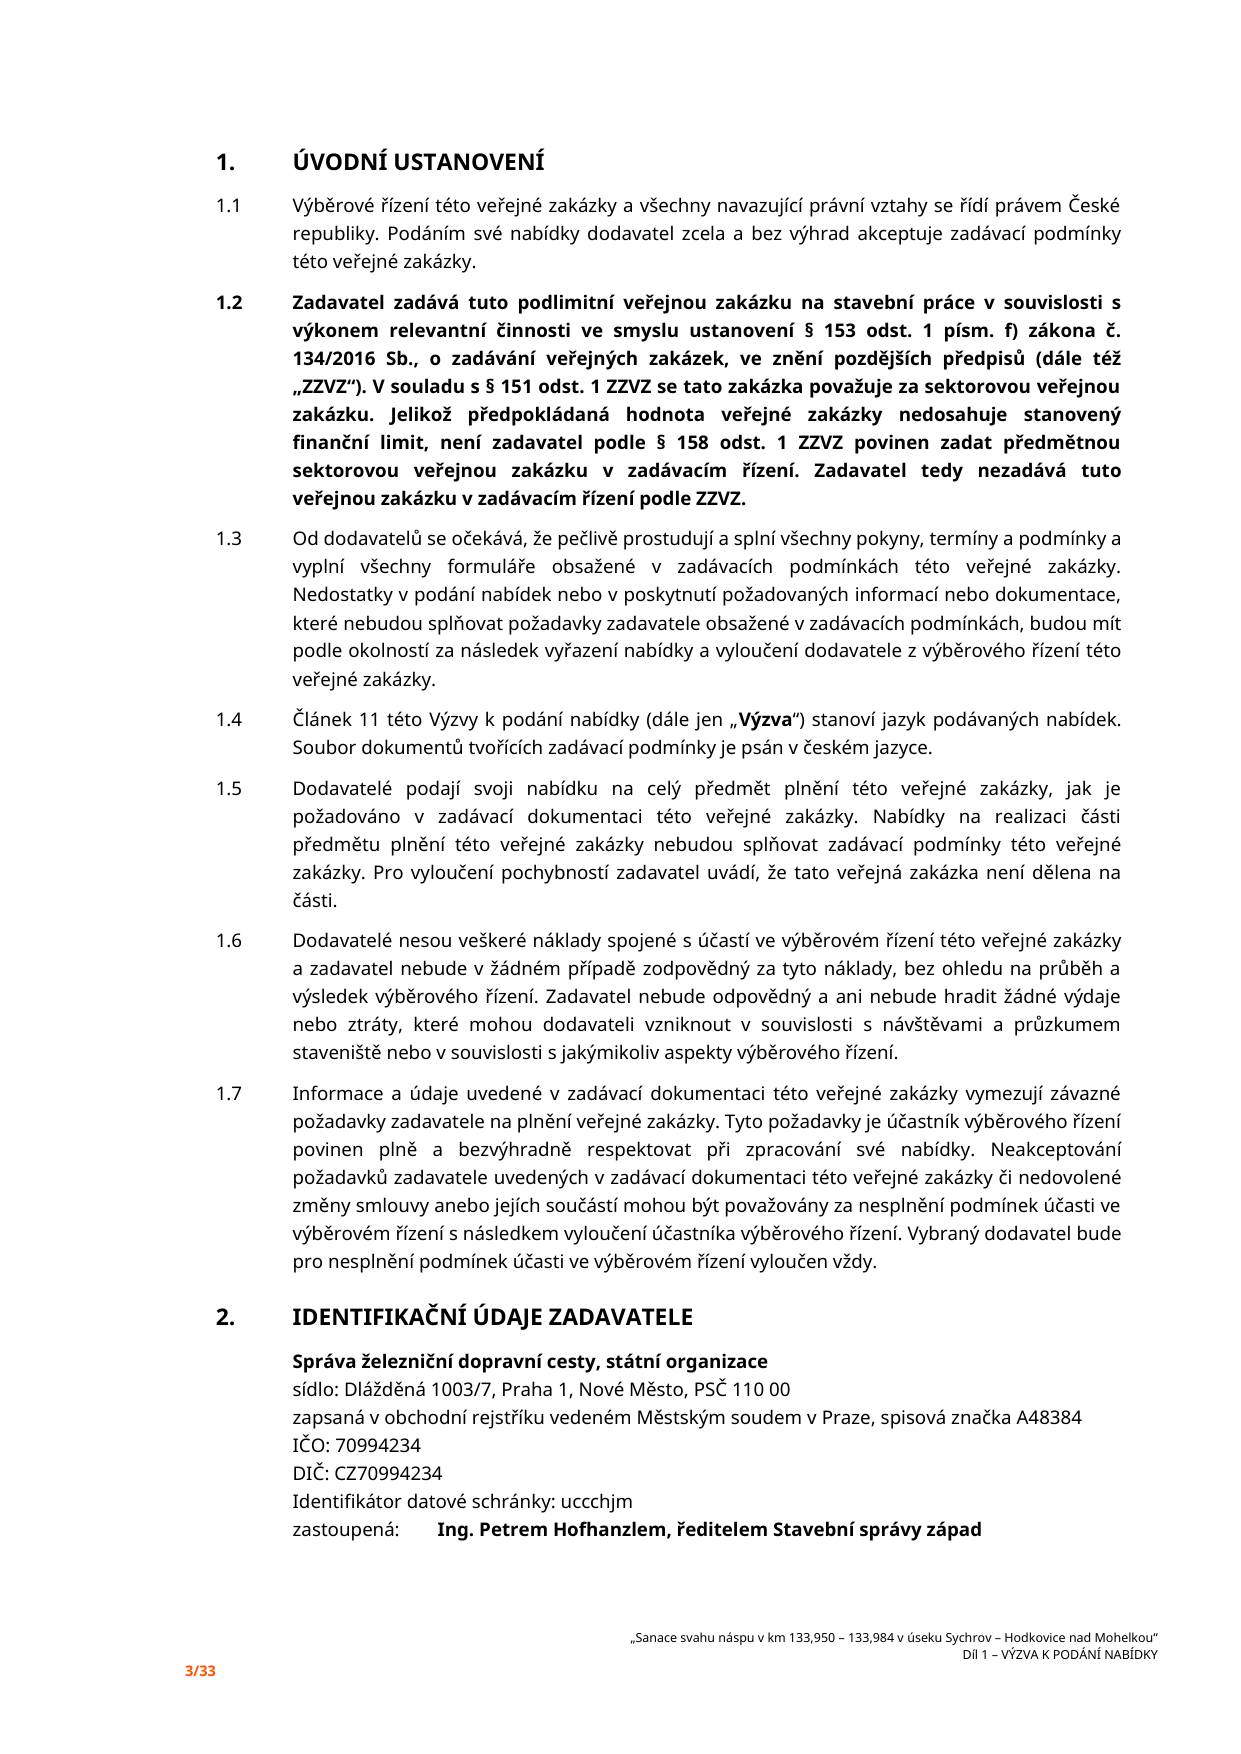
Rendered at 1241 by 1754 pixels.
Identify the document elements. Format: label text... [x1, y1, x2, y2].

text Správa železniční dopravní cesty, státní organizace [292, 1348, 1122, 1374]
text zastoupená: Ing. Petrem Hofhanzlem, ředitelem Stavební správy západ [292, 1516, 1122, 1542]
text Dodavatelé nesou veškeré náklady spojené s účastí ve výběrovém řízení této veřejné zakázky a zadavatel nebude v žádném případě zodpovědný za tyto náklady, bez ohledu na průběh a výsledek výběrového řízení. Zadavatel nebude odpovědný a ani nebude hradit žádné výdaje nebo ztráty, které mohou dodavateli vzniknout v souvislosti s návštěvami a průzkumem staveniště nebo v souvislosti s jakýmikoliv aspekty výběrového řízení. [216, 927, 1122, 1065]
text Dodavatelé podají svoji nabídku na celý předmět plnění této veřejné zakázky, jak je požadováno v zadávací dokumentaci této veřejné zakázky. Nabídky na realizaci části předmětu plnění této veřejné zakázky nebudou splňovat zadávací podmínky této veřejné zakázky. Pro vyloučení pochybností zadavatel uvádí, že tato veřejná zakázka není dělena na části. [216, 775, 1122, 912]
text IDENTIFIKAČNÍ ÚDAJE ZADAVATELE [216, 1301, 1122, 1332]
text Výběrové řízení této veřejné zakázky a všechny navazující právní vztahy se řídí právem České republiky. Podáním své nabídky dodavatel zcela a bez výhrad akceptuje zadávací podmínky této veřejné zakázky. [216, 192, 1122, 274]
text Článek 11 této Výzvy k podání nabídky (dále jen „Výzva“) stanoví jazyk podávaných nabídek. Soubor dokumentů tvořících zadávací podmínky je psán v českém jazyce. [216, 706, 1122, 760]
text Od dodavatelů se očekává, že pečlivě prostudují a splní všechny pokyny, termíny a podmínky a vyplní všechny formuláře obsažené v zadávacích podmínkách této veřejné zakázky. Nedostatky v podání nabídek nebo v poskytnutí požadovaných informací nebo dokumentace, které nebudou splňovat požadavky zadavatele obsažené v zadávacích podmínkách, budou mít podle okolností za následek vyřazení nabídky a vyloučení dodavatele z výběrového řízení této veřejné zakázky. [216, 526, 1122, 691]
text zapsaná v obchodní rejstříku vedeném Městským soudem v Praze, spisová značka A48384 [292, 1404, 1122, 1430]
text DIČ: CZ70994234 [292, 1460, 1122, 1486]
text IČO: 70994234 [292, 1432, 1122, 1458]
text Identifikátor datové schránky: uccchjm [292, 1488, 1122, 1514]
text Zadavatel zadává tuto podlimitní veřejnou zakázku na stavební práce v souvislosti s výkonem relevantní činnosti ve smyslu ustanovení § 153 odst. 1 písm. f) zákona č. 134/2016 Sb., o zadávání veřejných zakázek, ve znění pozdějších předpisů (dále též „ZZVZ“). V souladu s § 151 odst. 1 ZZVZ se tato zakázka považuje za sektorovou veřejnou zakázku. Jelikož předpokládaná hodnota veřejné zakázky nedosahuje stanovený finanční limit, není zadavatel podle § 158 odst. 1 ZZVZ povinen zadat předmětnou sektorovou veřejnou zakázku v zadávacím řízení. Zadavatel tedy nezadává tuto veřejnou zakázku v zadávacím řízení podle ZZVZ. [216, 289, 1122, 511]
text Informace a údaje uvedené v zadávací dokumentaci této veřejné zakázky vymezují závazné požadavky zadavatele na plnění veřejné zakázky. Tyto požadavky je účastník výběrového řízení povinen plně a bezvýhradně respektovat při zpracování své nabídky. Neakceptování požadavků zadavatele uvedených v zadávací dokumentaci této veřejné zakázky či nedovolené změny smlouvy anebo jejích součástí mohou být považovány za nesplnění podmínek účasti ve výběrovém řízení s následkem vyloučení účastníka výběrového řízení. Vybraný dodavatel bude pro nesplnění podmínek účasti ve výběrovém řízení vyloučen vždy. [216, 1080, 1122, 1274]
text sídlo: Dlážděná 1003/7, Praha 1, Nové Město, PSČ 110 00 [292, 1376, 1122, 1402]
text ÚVODNÍ USTANOVENÍ [216, 146, 1122, 177]
